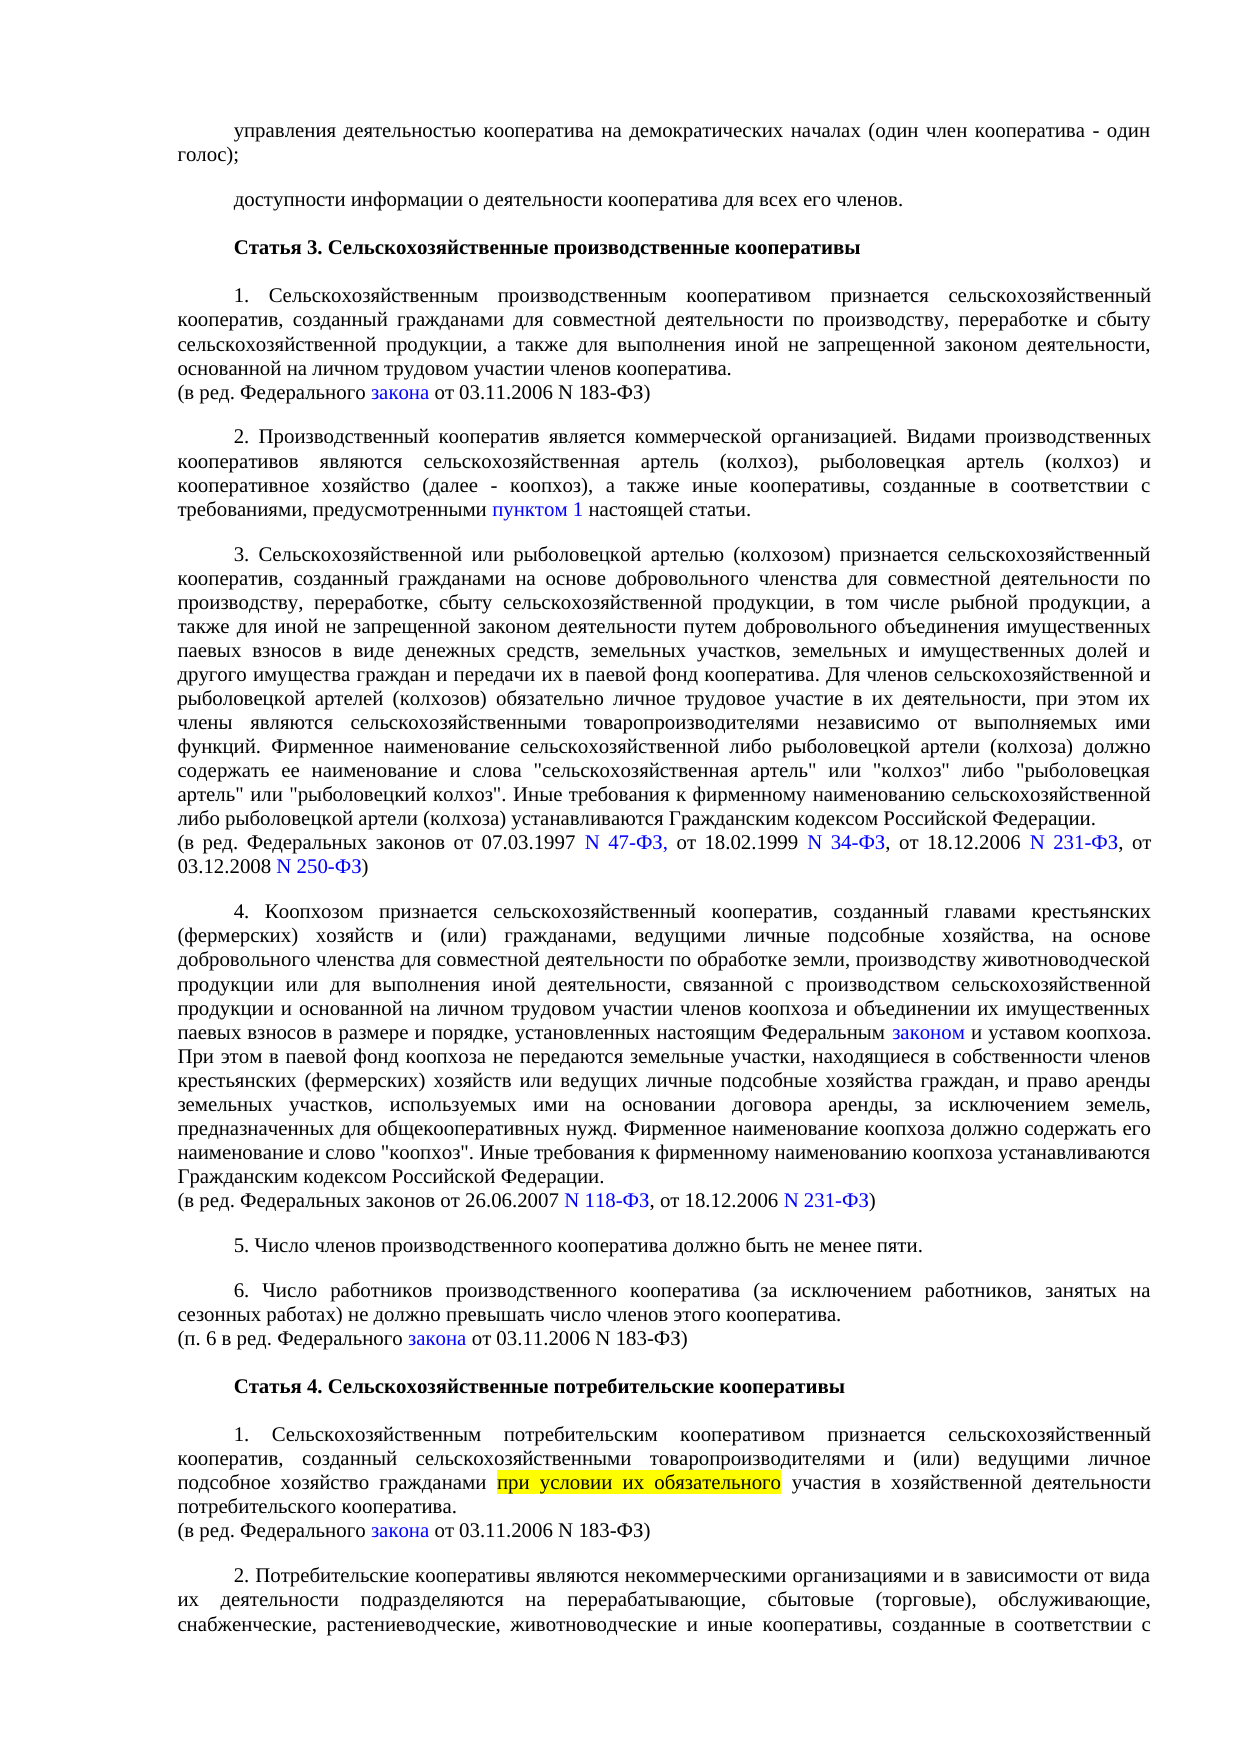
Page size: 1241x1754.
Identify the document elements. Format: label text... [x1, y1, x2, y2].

text 1. Сельскохозяйственным производственным кооперативом признается сельскохозяйственный кооператив, созданный гражданами для совместной деятельности по производству, переработке и сбыту сельскохозяйственной продукции, а также для выполнения иной не запрещенной законом деятельности, основанной на личном трудовом участии членов кооператива. [177, 283, 1152, 379]
title Статья 3. Сельскохозяйственные производственные кооперативы [177, 235, 1152, 259]
text (в ред. Федеральных законов от 26.06.2007 N 118-ФЗ, от 18.12.2006 N 231-ФЗ) [177, 1188, 1152, 1212]
text управления деятельностью кооператива на демократических началах (один член кооператива - один голос); [177, 118, 1152, 166]
title Статья 4. Сельскохозяйственные потребительские кооперативы [177, 1374, 1152, 1398]
text 6. Число работников производственного кооператива (за исключением работников, занятых на сезонных работах) не должно превышать число членов этого кооператива. [177, 1278, 1152, 1326]
text 5. Число членов производственного кооператива должно быть не менее пяти. [177, 1233, 1152, 1257]
text доступности информации о деятельности кооператива для всех его членов. [177, 187, 1152, 211]
text (п. 6 в ред. Федерального закона от 03.11.2006 N 183-ФЗ) [177, 1326, 1152, 1350]
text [177, 1563, 1152, 1636]
text (в ред. Федерального закона от 03.11.2006 N 183-ФЗ) [177, 1518, 1152, 1542]
text 3. Сельскохозяйственной или рыболовецкой артелью (колхозом) признается сельскохозяйственный кооператив, созданный гражданами на основе добровольного членства для совместной деятельности по производству, переработке, сбыту сельскохозяйственной продукции, в том числе рыбной продукции, а также для иной не запрещенной законом деятельности путем добровольного объединения имущественных паевых взносов в виде денежных средств, земельных участков, земельных и имущественных долей и другого имущества граждан и передачи их в паевой фонд кооператива. Для членов сельскохозяйственной и рыболовецкой артелей (колхозов) обязательно личное трудовое участие в их деятельности, при этом их члены являются сельскохозяйственными товаропроизводителями независимо от выполняемых ими функций. Фирменное наименование сельскохозяйственной либо рыболовецкой артели (колхоза) должно содержать ее наименование и слова "сельскохозяйственная артель" или "колхоз" либо "рыболовецкая артель" или "рыболовецкий колхоз". Иные требования к фирменному наименованию сельскохозяйственной либо рыболовецкой артели (колхоза) устанавливаются Гражданским кодексом Российской Федерации. [177, 542, 1152, 830]
text 4. Коопхозом признается сельскохозяйственный кооператив, созданный главами крестьянских (фермерских) хозяйств и (или) гражданами, ведущими личные подсобные хозяйства, на основе добровольного членства для совместной деятельности по обработке земли, производству животноводческой продукции или для выполнения иной деятельности, связанной с производством сельскохозяйственной продукции и основанной на личном трудовом участии членов коопхоза и объединении их имущественных паевых взносов в размере и порядке, установленных настоящим Федеральным законом и уставом коопхоза. При этом в паевой фонд коопхоза не передаются земельные участки, находящиеся в собственности членов крестьянских (фермерских) хозяйств или ведущих личные подсобные хозяйства граждан, и право аренды земельных участков, используемых ими на основании договора аренды, за исключением земель, предназначенных для общекооперативных нужд. Фирменное наименование коопхоза должно содержать его наименование и слово "коопхоз". Иные требования к фирменному наименованию коопхоза устанавливаются Гражданским кодексом Российской Федерации. [177, 899, 1152, 1188]
text (в ред. Федерального закона от 03.11.2006 N 183-ФЗ) [177, 379, 1152, 404]
text 2. Производственный кооператив является коммерческой организацией. Видами производственных кооперативов являются сельскохозяйственная артель (колхоз), рыболовецкая артель (колхоз) и кооперативное хозяйство (далее - коопхоз), а также иные кооперативы, созданные в соответствии с требованиями, предусмотренными пунктом 1 настоящей статьи. [177, 424, 1152, 521]
text (в ред. Федеральных законов от 07.03.1997 N 47-ФЗ, от 18.02.1999 N 34-ФЗ, от 18.12.2006 N 231-ФЗ, от 03.12.2008 N 250-ФЗ) [177, 830, 1152, 878]
text 1. Сельскохозяйственным потребительским кооперативом признается сельскохозяйственный кооператив, созданный сельскохозяйственными товаропроизводителями и (или) ведущими личное подсобное хозяйство гражданами при условии их обязательного участия в хозяйственной деятельности потребительского кооператива. [177, 1422, 1152, 1518]
